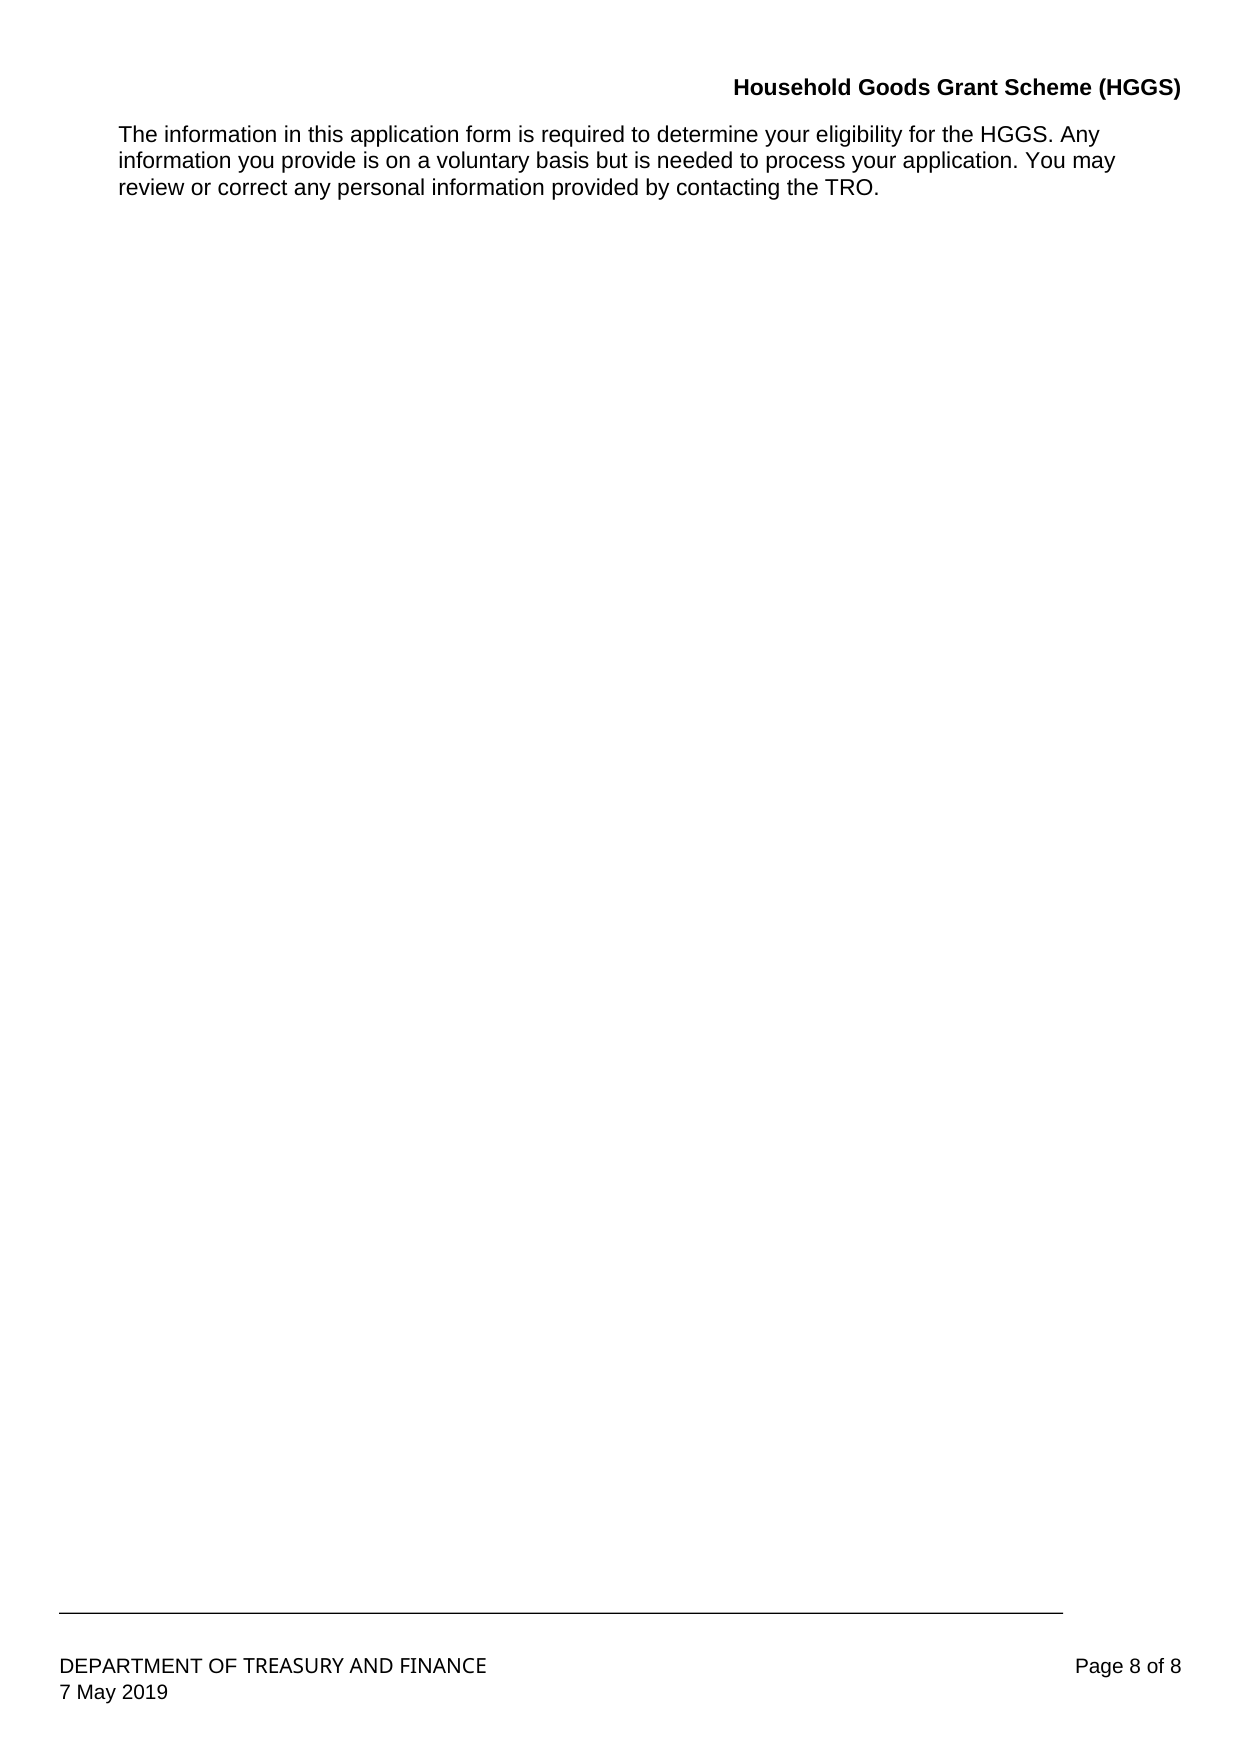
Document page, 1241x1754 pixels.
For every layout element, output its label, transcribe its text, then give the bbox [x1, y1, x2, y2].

text The information in this application form is required to determine your eligibility for the HGGS. Any information you provide is on a voluntary basis but is needed to process your application. You may review or correct any personal information provided by contacting the TRO. [118, 121, 1122, 200]
